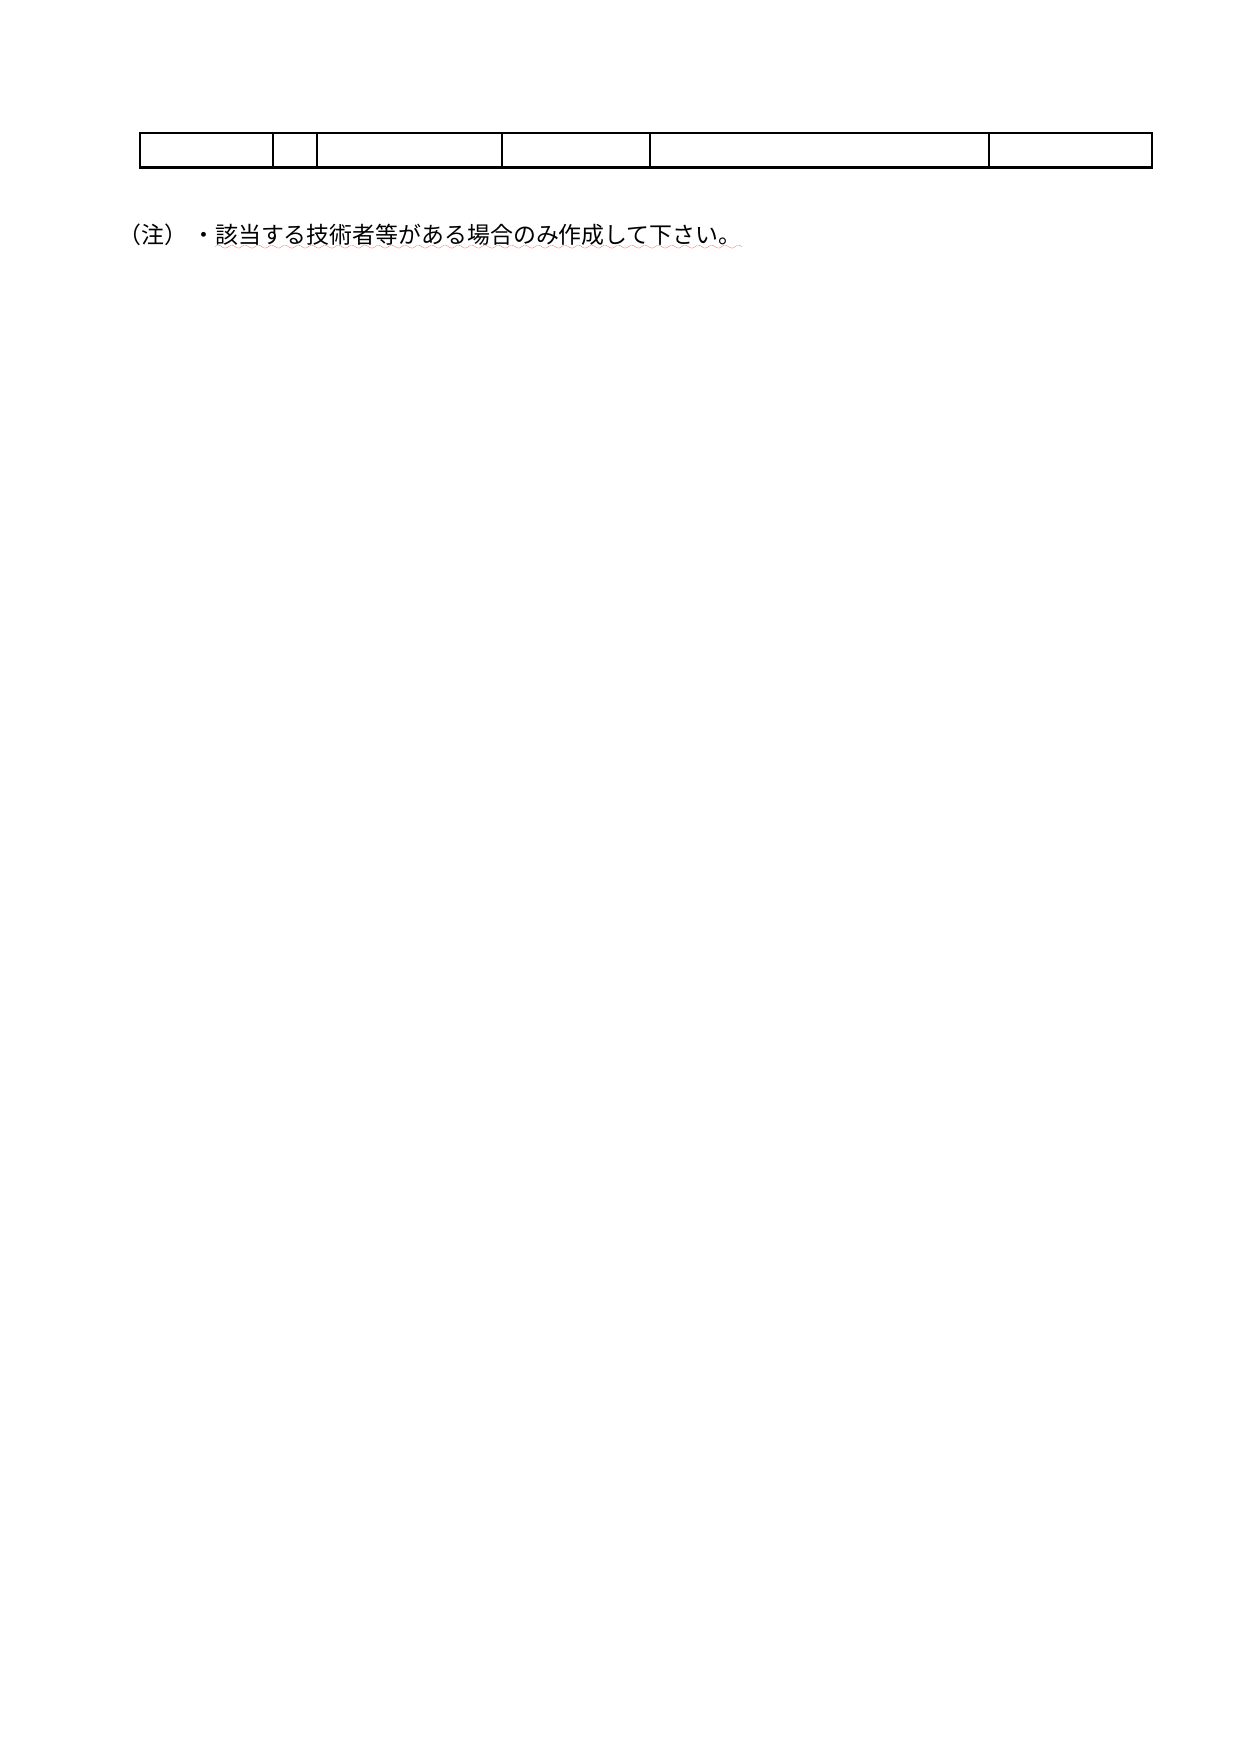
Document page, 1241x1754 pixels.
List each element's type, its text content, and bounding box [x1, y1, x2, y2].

table_cell [141, 134, 272, 166]
table_cell [274, 134, 316, 166]
table_cell [503, 134, 649, 166]
table_cell [318, 134, 501, 166]
table_cell [990, 134, 1151, 166]
table_cell [651, 134, 988, 166]
text （注） ・該当する技術者等がある場合のみ作成して下さい。 [118, 201, 1152, 266]
